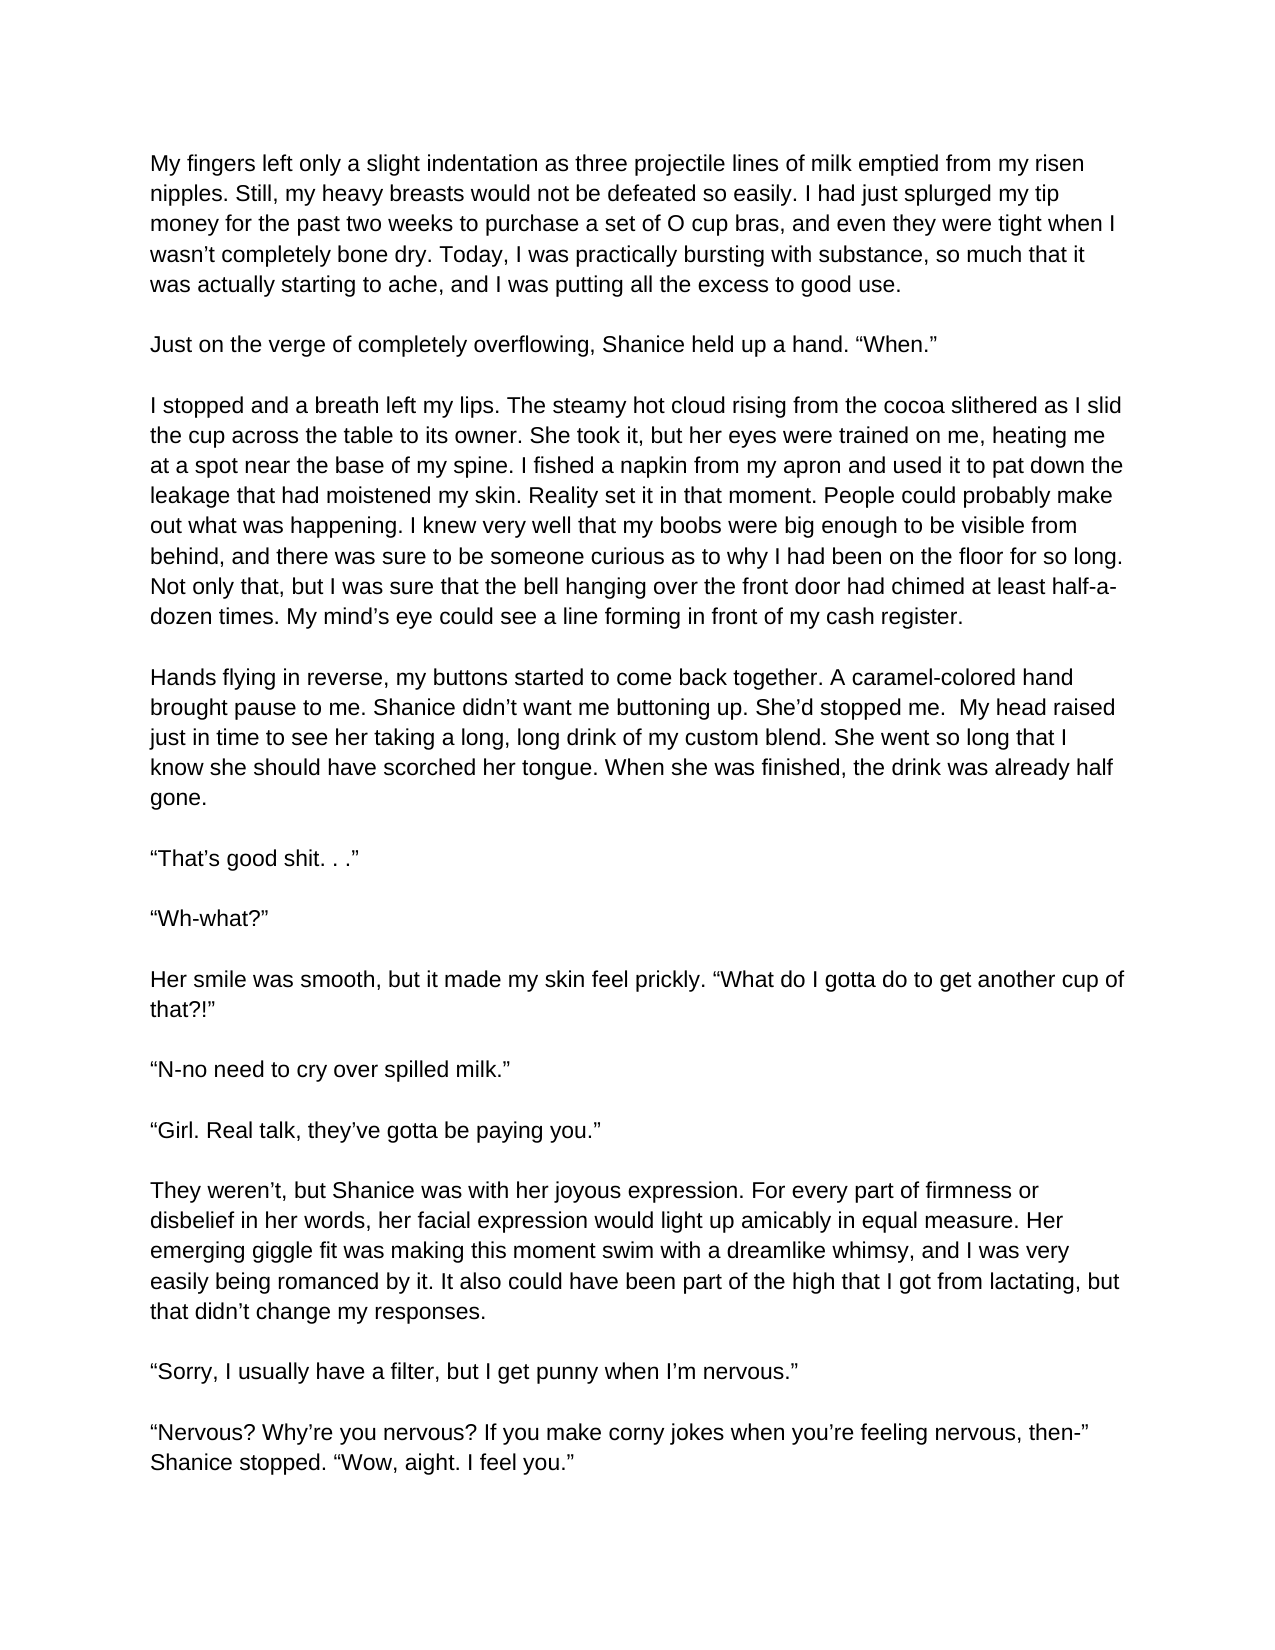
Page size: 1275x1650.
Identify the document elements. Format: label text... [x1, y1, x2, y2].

text Just on the verge of completely overflowing, Shanice held up a hand. “When.” [150, 331, 1125, 358]
text “Girl. Real talk, they’ve gotta be paying you.” [150, 1117, 1125, 1143]
text My fingers left only a slight indentation as three projectile lines of milk emptied from my risen nipples. Still, my heavy breasts would not be defeated so easily. I had just splurged my tip money for the past two weeks to purchase a set of O cup bras, and even they were tight when I wasn’t completely bone dry. Today, I was practically bursting with substance, so much that it was actually starting to ache, and I was putting all the excess to good use. [150, 150, 1125, 297]
text “N-no need to cry over spilled milk.” [150, 1056, 1125, 1083]
text Hands flying in reverse, my buttons started to come back together. A caramel-colored hand brought pause to me. Shanice didn’t want me buttoning up. She’d stopped me. My head raised just in time to see her taking a long, long drink of my custom blend. She went so long that I know she should have scorched her tongue. When she was finished, the drink was already half gone. [150, 663, 1125, 811]
text They weren’t, but Shanice was with her joyous expression. For every part of firmness or disbelief in her words, her facial expression would light up amicably in equal measure. Her emerging giggle fit was making this moment swim with a dreamlike whimsy, and I was very easily being romanced by it. It also could have been part of the high that I got from lactating, but that didn’t change my responses. [150, 1177, 1125, 1324]
text “Wh-what?” [150, 905, 1125, 932]
text “Nervous? Why’re you nervous? If you make corny jokes when you’re feeling nervous, then-” Shanice stopped. “Wow, aight. I feel you.” [150, 1419, 1125, 1475]
text “That’s good shit. . .” [150, 845, 1125, 871]
text “Sorry, I usually have a filter, but I get punny when I’m nervous.” [150, 1358, 1125, 1385]
text I stopped and a breath left my lips. The steamy hot cloud rising from the cocoa slithered as I slid the cup across the table to its owner. She took it, but her eyes were trained on me, heating me at a spot near the base of my spine. I fished a napkin from my apron and used it to pat down the leakage that had moistened my skin. Reality set it in that moment. People could probably make out what was happening. I knew very well that my boobs were big enough to be visible from behind, and there was sure to be someone curious as to why I had been on the floor for so long. Not only that, but I was sure that the bell hanging over the front door had chimed at least half-a-dozen times. My mind’s eye could see a line forming in front of my cash register. [150, 392, 1125, 629]
text Her smile was smooth, but it made my skin feel prickly. “What do I gotta do to get another cup of that?!” [150, 966, 1125, 1022]
